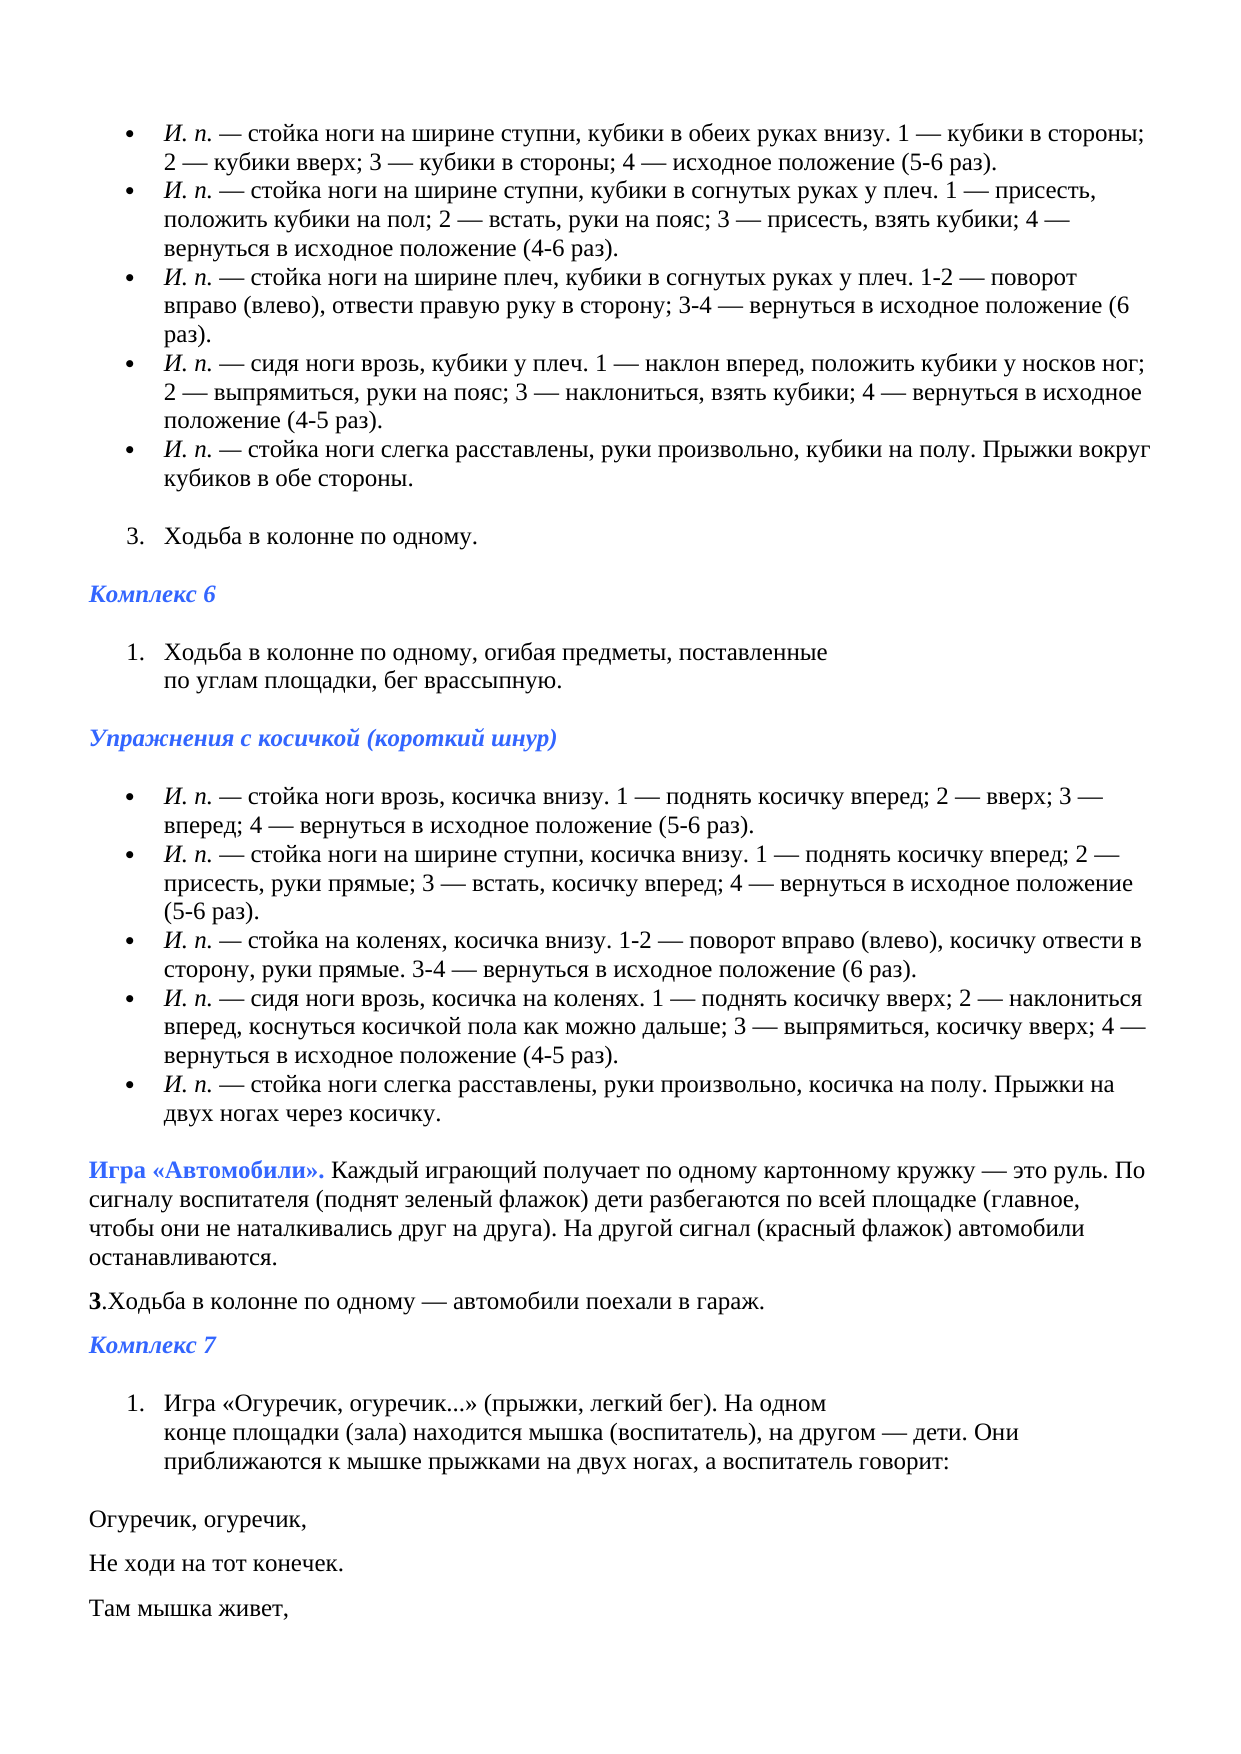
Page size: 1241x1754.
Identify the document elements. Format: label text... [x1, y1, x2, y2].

text Упражнения с косичкой (короткий шнур) [89, 723, 1152, 752]
text Огуречик, огуречик, [89, 1504, 1152, 1533]
list Ходьба в колонне по одному. [126, 521, 1152, 550]
list И. п. — стойка ноги на ширине ступни, кубики в согнутых руках у плеч. 1 — присесть, положить кубики на пол; 2 — встать, руки на пояс; 3 — присесть, взять кубики; 4 — вернуться в исходное положение (4-6 раз). [126, 176, 1152, 262]
list И. п. — стойка ноги слегка расставлены, руки произвольно, кубики на полу. Прыжки вокруг кубиков в обе стороны. [126, 434, 1152, 492]
list И. п. — стойка на коленях, косичка внизу. 1-2 — поворот вправо (влево), косичку отвести в сторону, руки прямые. 3-4 — вернуться в исходное положение (6 раз). [126, 925, 1152, 983]
list И. п. — стойка ноги врозь, косичка внизу. 1 — поднять косичку вперед; 2 — вверх; 3 — вперед; 4 — вернуться в исходное положение (5-6 раз). [126, 781, 1152, 839]
text Там мышка живет, [89, 1593, 1152, 1621]
text 3.Ходьба в колонне по одному — автомобили поехали в гараж. [89, 1286, 1152, 1315]
list Ходьба в колонне по одному, огибая предметы, поставленные по углам площадки, бег врассыпную. [126, 637, 1152, 694]
text Не ходи на тот конечек. [89, 1548, 1152, 1577]
text Игра «Автомобили». Каждый играющий получает по одному картонному кружку — это руль. По сигналу воспитателя (поднят зеленый флажок) дети разбегаются по всей площадке (главное, чтобы они не наталкивались друг на друга). На другой сигнал (красный флажок) автомобили останавливаются. [89, 1156, 1152, 1271]
list И. п. — стойка ноги на ширине плеч, кубики в согнутых руках у плеч. 1-2 — поворот вправо (влево), отвести правую руку в сторону; 3-4 — вернуться в исходное положение (6 раз). [126, 262, 1152, 348]
list И. п. — стойка ноги на ширине ступни, кубики в обеих руках внизу. 1 — кубики в стороны; 2 — кубики вверх; 3 — кубики в стороны; 4 — исходное положение (5-6 раз). [126, 118, 1152, 176]
text Комплекс 7 [89, 1331, 1152, 1359]
list И. п. — стойка ноги на ширине ступни, косичка внизу. 1 — поднять косичку вперед; 2 — присесть, руки прямые; 3 — встать, косичку вперед; 4 — вернуться в исходное положение (5-6 раз). [126, 839, 1152, 925]
list И. п. — сидя ноги врозь, косичка на коленях. 1 — поднять косичку вверх; 2 — наклониться вперед, коснуться косичкой пола как можно дальше; 3 — выпрямиться, косичку вверх; 4 — вернуться в исходное положение (4-5 раз). [126, 983, 1152, 1069]
list Игра «Огуречик, огуречик...» (прыжки, легкий бег). На одном конце площадки (зала) находится мышка (воспитатель), на другом — дети. Они приближаются к мышке прыжками на двух ногах, а воспитатель говорит: [126, 1388, 1152, 1475]
text Комплекс 6 [89, 579, 1152, 608]
list И. п. — стойка ноги слегка расставлены, руки произвольно, косичка на полу. Прыжки на двух ногах через косичку. [126, 1069, 1152, 1126]
list И. п. — сидя ноги врозь, кубики у плеч. 1 — наклон вперед, положить кубики у носков ног; 2 — выпрямиться, руки на пояс; 3 — наклониться, взять кубики; 4 — вернуться в исходное положение (4-5 раз). [126, 348, 1152, 434]
